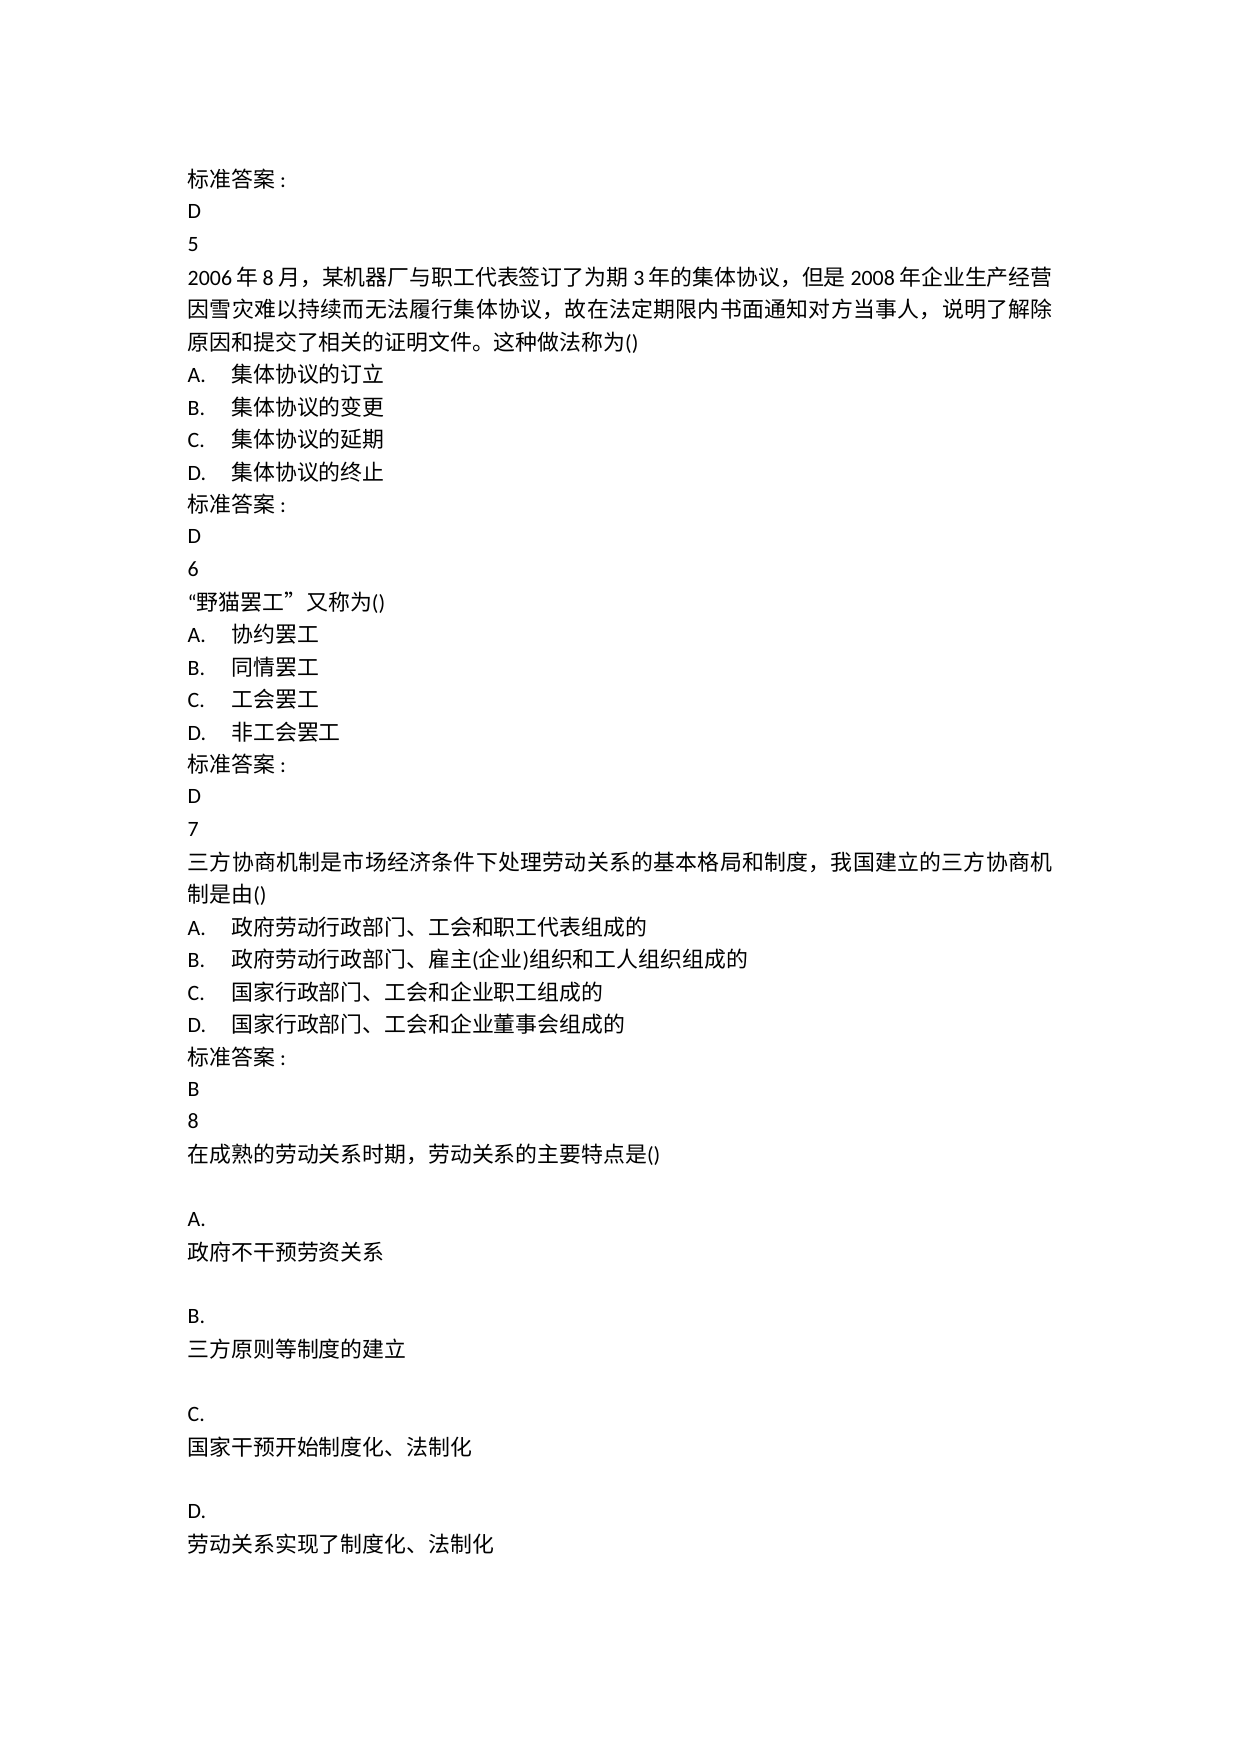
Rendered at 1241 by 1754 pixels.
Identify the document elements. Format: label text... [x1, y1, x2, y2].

text D [187, 194, 1053, 227]
text 标准答案 : [187, 487, 1053, 519]
text A. 集体协议的订立 [187, 357, 1053, 389]
text B. 政府劳动行政部门、雇主(企业)组织和工人组织组成的 [187, 942, 1053, 974]
text 在成熟的劳动关系时期，劳动关系的主要特点是() [187, 1137, 1053, 1169]
text 三方协商机制是市场经济条件下处理劳动关系的基本格局和制度，我国建立的三方协商机制是由() [187, 844, 1053, 909]
text B [187, 1072, 1053, 1104]
text C. [187, 1397, 1053, 1429]
text B. [187, 1299, 1053, 1332]
text D [187, 519, 1053, 552]
text B. 集体协议的变更 [187, 389, 1053, 422]
text D [187, 779, 1053, 812]
text 标准答案 : [187, 162, 1053, 194]
text C. 工会罢工 [187, 682, 1053, 714]
text A. 协约罢工 [187, 617, 1053, 649]
text A. [187, 1202, 1053, 1234]
text C. 国家行政部门、工会和企业职工组成的 [187, 974, 1053, 1007]
text C. 集体协议的延期 [187, 422, 1053, 454]
text 2006年8月，某机器厂与职工代表签订了为期3年的集体协议，但是2008年企业生产经营因雪灾难以持续而无法履行集体协议，故在法定期限内书面通知对方当事人，说明了解除原因和提交了相关的证明文件。这种做法称为() [187, 259, 1053, 357]
text 8 [187, 1104, 1053, 1137]
text 劳动关系实现了制度化、法制化 [187, 1527, 1053, 1559]
text 政府不干预劳资关系 [187, 1234, 1053, 1267]
text 三方原则等制度的建立 [187, 1332, 1053, 1364]
text B. 同情罢工 [187, 649, 1053, 682]
text “野猫罢工”又称为() [187, 584, 1053, 617]
text 5 [187, 227, 1053, 259]
text 标准答案 : [187, 747, 1053, 779]
text 标准答案 : [187, 1039, 1053, 1072]
text D. [187, 1494, 1053, 1527]
text D. 集体协议的终止 [187, 454, 1053, 487]
text 国家干预开始制度化、法制化 [187, 1429, 1053, 1462]
text 7 [187, 812, 1053, 844]
text D. 非工会罢工 [187, 714, 1053, 747]
text 6 [187, 552, 1053, 584]
text A. 政府劳动行政部门、工会和职工代表组成的 [187, 909, 1053, 942]
text D. 国家行政部门、工会和企业董事会组成的 [187, 1007, 1053, 1039]
